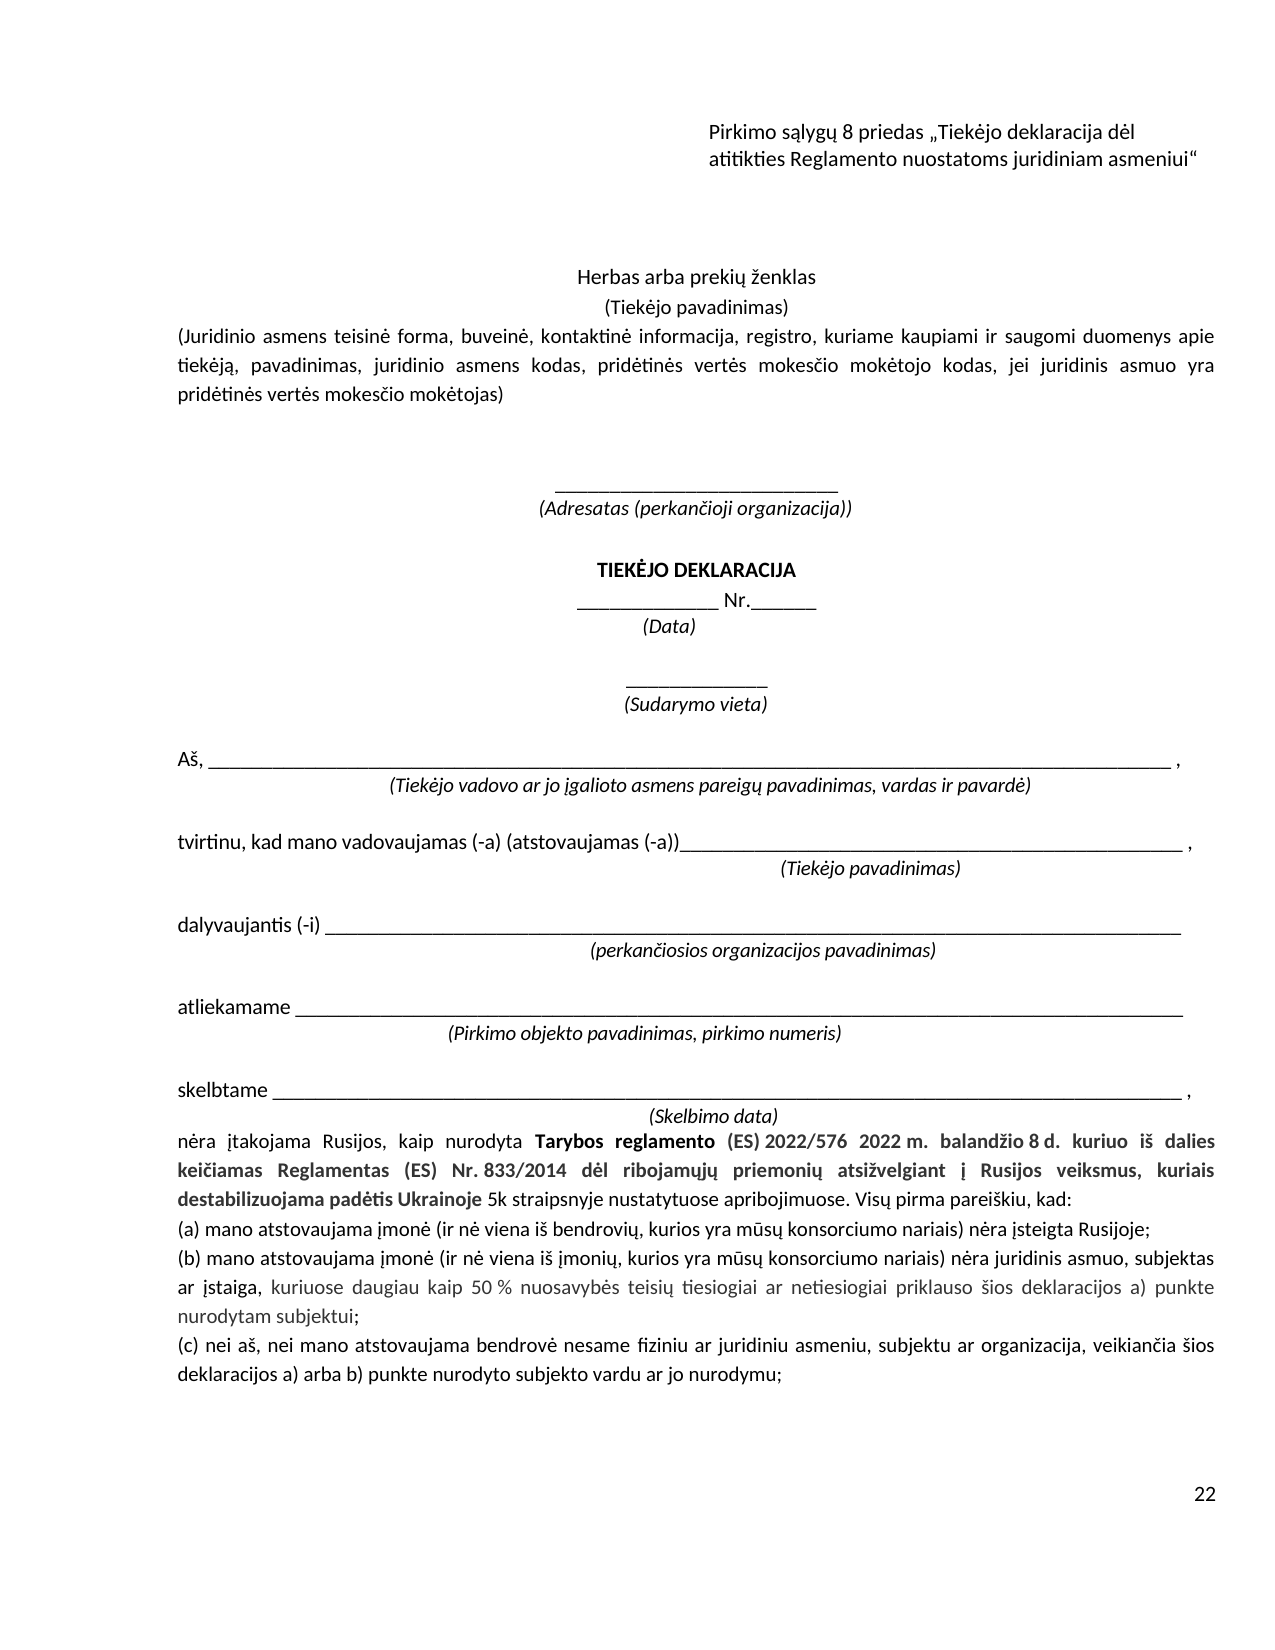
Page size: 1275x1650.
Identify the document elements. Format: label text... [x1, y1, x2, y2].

text __________________________ [177, 469, 1216, 496]
text Herbas arba prekių ženklas [177, 263, 1216, 290]
text tvirtinu, kad mano vadovaujamas (-a) (atstovaujamas (-a))_______________________________________________ , [177, 828, 1216, 855]
text (Tiekėjo pavadinimas) [177, 294, 1216, 319]
text atliekamame ___________________________________________________________________________________ [177, 993, 1216, 1020]
text _____________ Nr.______ [177, 587, 1216, 613]
text Aš, __________________________________________________________________________________________ , [177, 745, 1216, 772]
text (Juridinio asmens teisinė forma, buveinė, kontaktinė informacija, registro, kuriame kaupiami ir saugomi duomenys apie tiekėją, pavadinimas, juridinio asmens kodas, pridėtinės vertės mokesčio mokėtojo kodas, jei juridinis asmuo yra pridėtinės vertės mokesčio mokėtojas) [177, 323, 1216, 407]
text (Sudarymo vieta) [177, 691, 1216, 716]
text nėra įtakojama Rusijos, kaip nurodyta Tarybos reglamento (ES) 2022/576 2022 m. balandžio 8 d. kuriuo iš dalies keičiamas Reglamentas (ES) Nr. 833/2014 dėl ribojamųjų priemonių atsižvelgiant į Rusijos veiksmus, kuriais destabilizuojama padėtis Ukrainoje 5k straipsnyje nustatytuose apribojimuose. Visų pirma pareiškiu, kad: [177, 1128, 1216, 1158]
text nėra įtakojama Rusijos, kaip nurodyta Tarybos reglamento (ES) 2022/576 2022 m. balandžio 8 d. kuriuo iš dalies keičiamas Reglamentas (ES) Nr. 833/2014 dėl ribojamųjų priemonių atsižvelgiant į Rusijos veiksmus, kuriais destabilizuojama padėtis Ukrainoje 5k straipsnyje nustatytuose apribojimuose. Visų pirma pareiškiu, kad: [177, 1183, 1216, 1212]
text _____________ [177, 664, 1216, 691]
text (Pirkimo objekto pavadinimas, pirkimo numeris) [312, 1020, 1216, 1046]
text skelbtame _____________________________________________________________________________________ , [177, 1076, 1216, 1103]
text (c) nei aš, nei mano atstovaujama bendrovė nesame fiziniu ar juridiniu asmeniu, subjektu ar organizacija, veikiančia šios deklaracijos a) arba b) punkte nurodyto subjekto vardu ar jo nurodymu; [177, 1332, 1216, 1387]
text TIEKĖJO DEKLARACIJA [177, 556, 1216, 583]
text (a) mano atstovaujama įmonė (ir nė viena iš bendrovių, kurios yra mūsų konsorciumo nariais) nėra įsteigta Rusijoje; [177, 1216, 1216, 1241]
text (Tiekėjo pavadinimas) [177, 855, 1216, 880]
subtitle Pirkimo sąlygų 8 priedas „Tiekėjo deklaracija dėl atitikties Reglamento nuostatoms juridiniam asmeniui“ [709, 118, 1216, 171]
text (Data) [177, 613, 1216, 639]
text dalyvaujantis (-i) ________________________________________________________________________________ [177, 911, 1216, 937]
text (Tiekėjo vadovo ar jo įgalioto asmens pareigų pavadinimas, vardas ir pavardė) [177, 772, 1216, 797]
text (Adresatas (perkančioji organizacija)) [177, 496, 1216, 521]
text (Skelbimo data) [177, 1103, 1216, 1128]
text (b) mano atstovaujama įmonė (ir nė viena iš įmonių, kurios yra mūsų konsorciumo nariais) nėra juridinis asmuo, subjektas ar įstaiga, kuriuose daugiau kaip 50 % nuosavybės teisių tiesiogiai ar netiesiogiai priklauso šios deklaracijos a) punkte nurodytam subjektui; [177, 1245, 1216, 1329]
text (perkančiosios organizacijos pavadinimas) [177, 937, 1216, 963]
